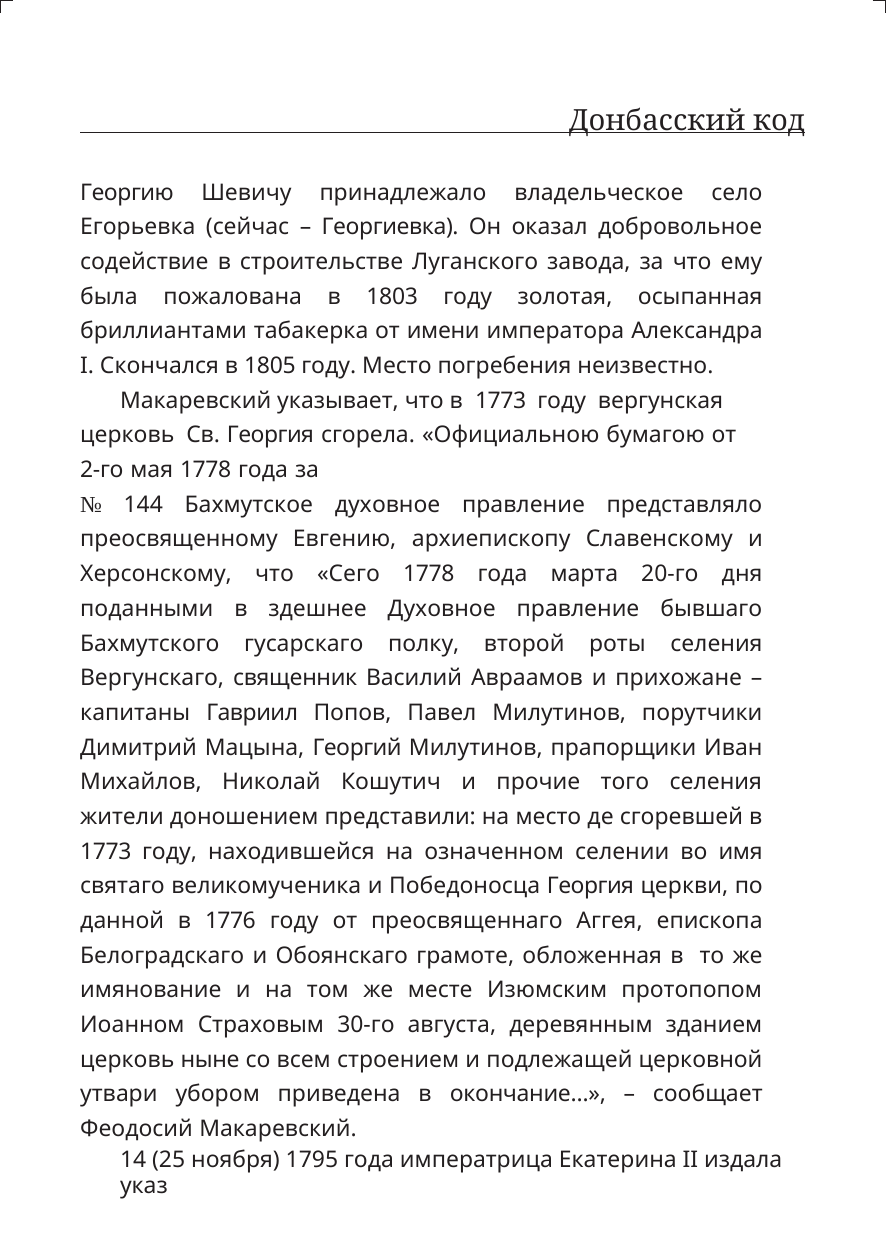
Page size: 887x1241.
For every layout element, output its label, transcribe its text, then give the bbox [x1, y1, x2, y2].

subtitle Донбасский код [80, 99, 820, 138]
text Макаревский указывает, что в 1773 году вергунская церковь Св. Георгия сгорела. «Официальною бумагою от 2-го мая 1778 года за [80, 384, 763, 484]
text Георгию Шевичу принадлежало владельческое село Егорьевка (сейчас – Георгиевка). Он оказал добровольное содействие в строительстве Луганского завода, за что ему была пожалована в 1803 году золотая, осыпанная бриллиантами табакерка от имени императора Александра I. Скончался в 1805 году. Место погребения неизвестно. [80, 176, 763, 380]
text № 144 Бахмутское духовное правление представляло преосвященному Евгению, архиепископу Славенскому и Херсонскому, что «Сего 1778 года марта 20-го дня поданными в здешнее Духовное правление бывшаго Бахмутского гусарскаго полку, второй роты селения Вергунскаго, священник Василий Авраамов и прихожане – капитаны Гавриил Попов, Павел Милутинов, порутчики Димитрий Мацына, Георгий Милутинов, прапорщики Иван Михайлов, Николай Кошутич и прочие того селения жители доношением представили: на место де сгоревшей в 1773 году, находившейся на означенном селении во имя святаго великомученика и Победоносца Георгия церкви, по данной в 1776 году от преосвященнаго Аггея, епископа Белоградскаго и Обоянскаго грамоте, обложенная в то же имянование и на том же месте Изюмским протопопом Иоанном Страховым 30-го августа, деревянным зданием церковь ныне со всем строением и подлежащей церковной утвари убором приведена в окончание…», – сообщает Феодосий Макаревский. [80, 488, 763, 1143]
text 14 (25 ноября) 1795 года императрица Екатерина II издала указ [120, 1147, 820, 1199]
